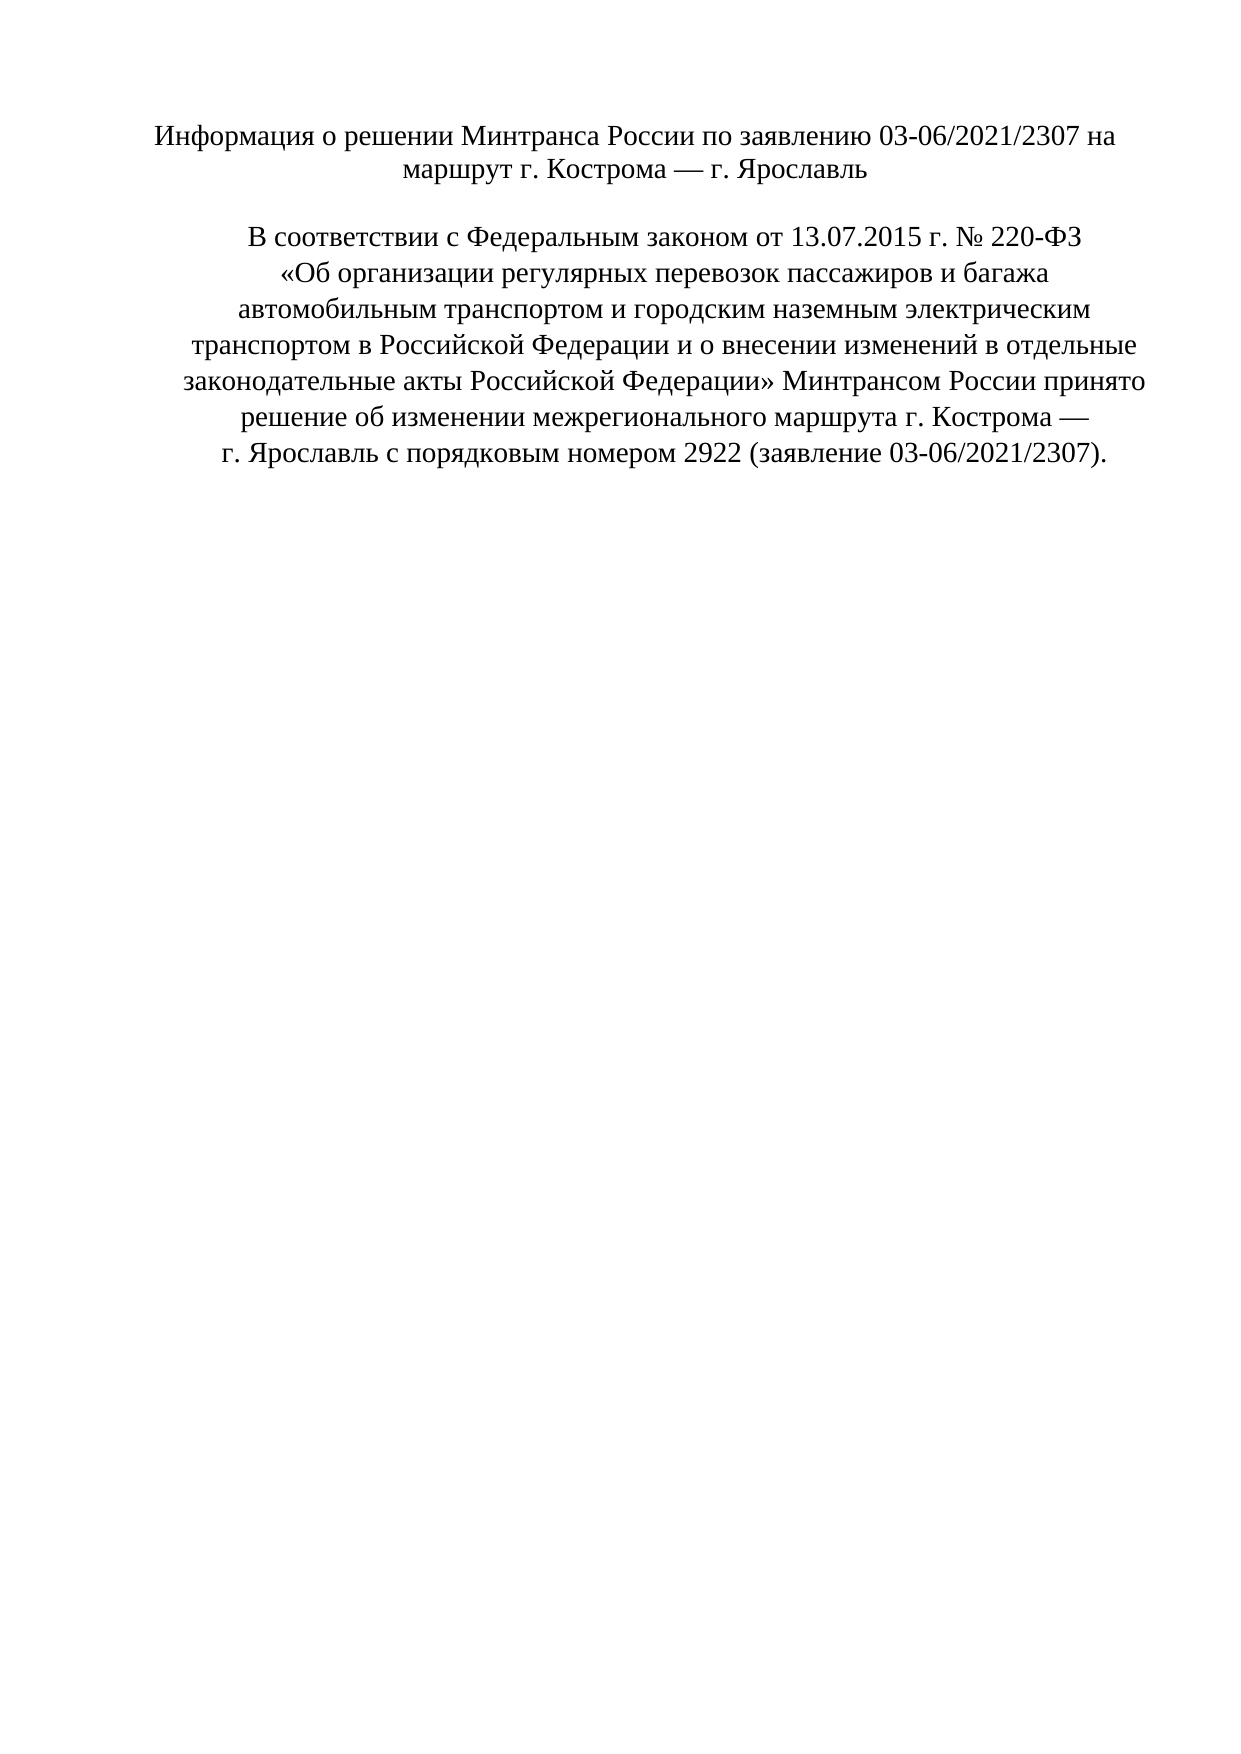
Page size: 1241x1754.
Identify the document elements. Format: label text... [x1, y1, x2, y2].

text Информация о решении Минтранса России по заявлению 03-06/2021/2307 на маршрут г. Кострома — г. Ярославль [118, 118, 1152, 185]
text В соответствии с Федеральным законом от 13.07.2015 г. № 220-ФЗ «Об организации регулярных перевозок пассажиров и багажа автомобильным транспортом и городским наземным электрическим транспортом в Российской Федерации и о внесении изменений в отдельные законодательные акты Российской Федерации» Минтрансом России принято решение об изменении межрегионального маршрута г. Кострома — г. Ярославль с порядковым номером 2922 (заявление 03-06/2021/2307). [177, 219, 1152, 469]
